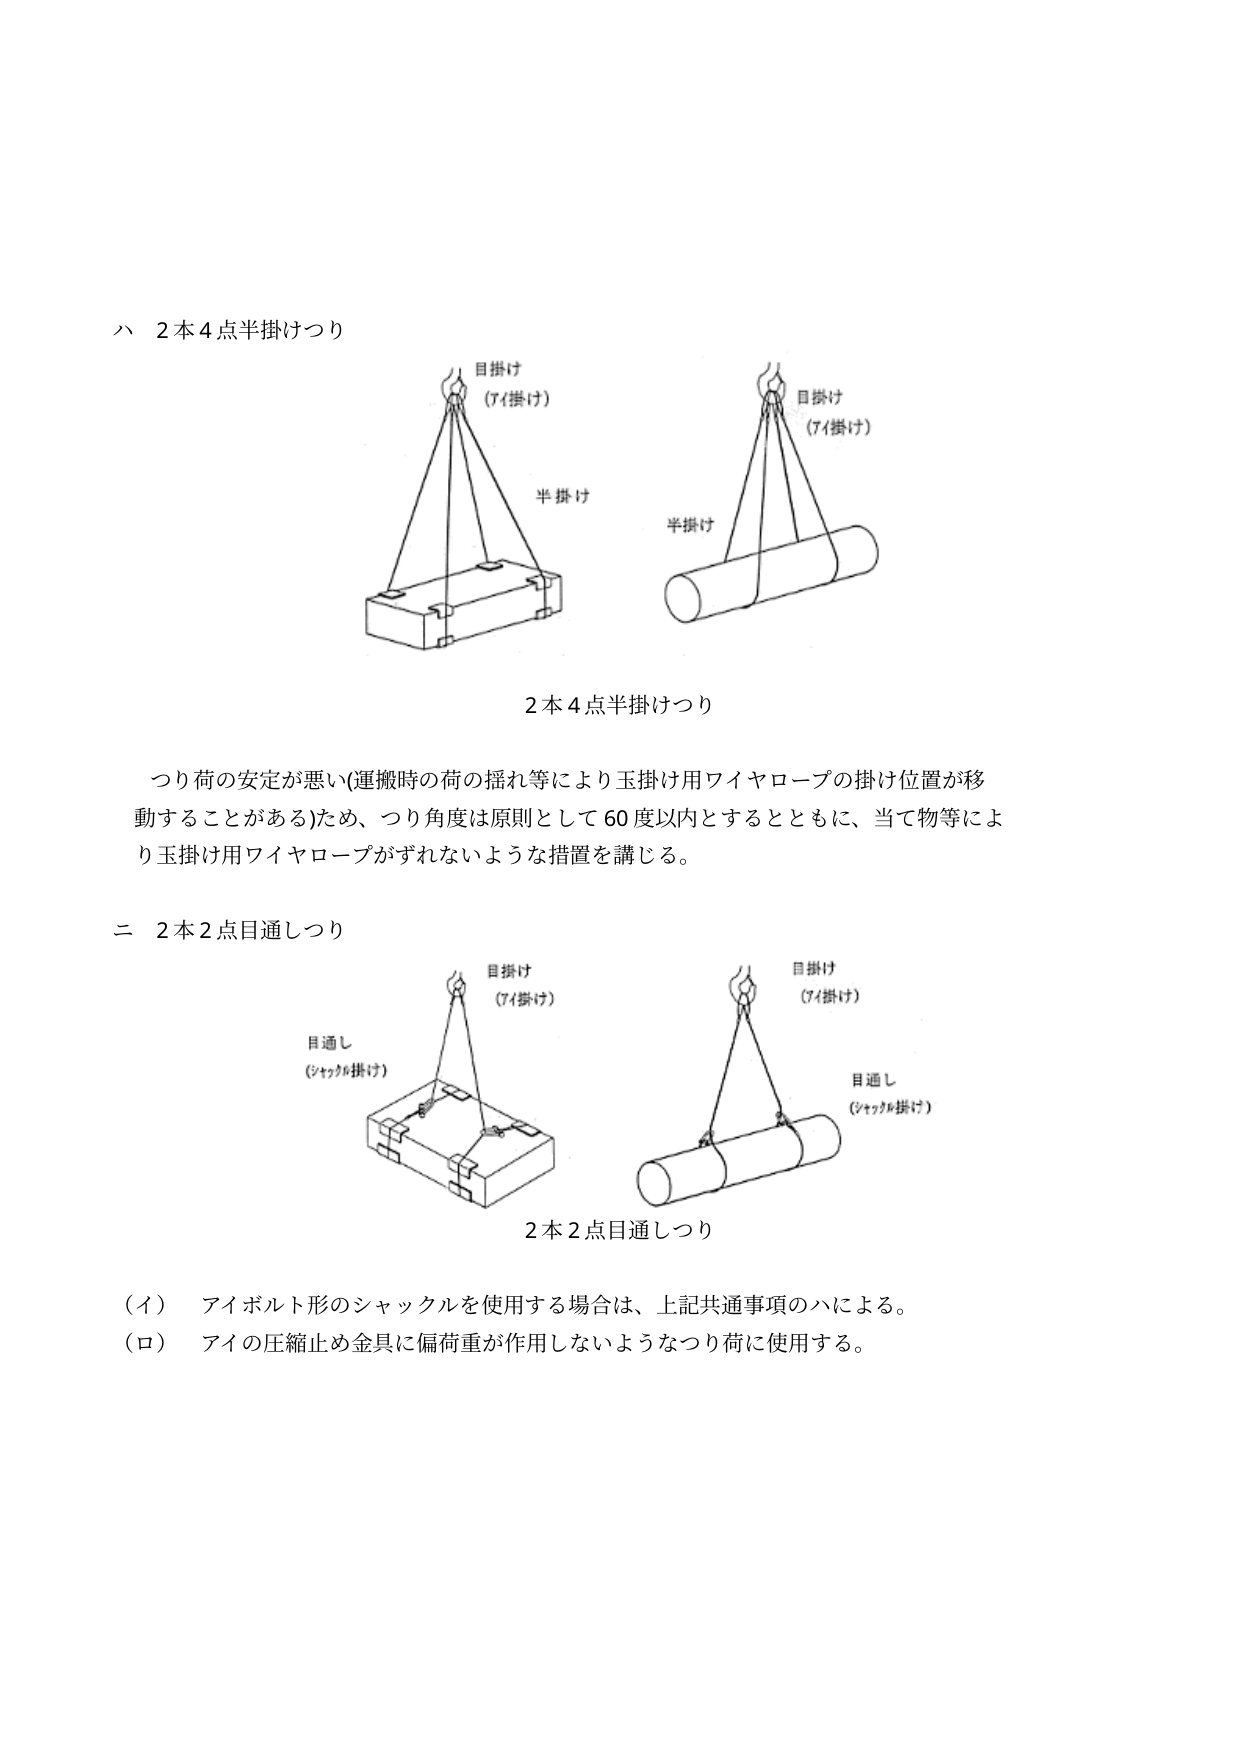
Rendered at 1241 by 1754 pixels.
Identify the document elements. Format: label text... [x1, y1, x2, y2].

text り玉掛け用ワイヤロープがずれないような措置を講じる。 [112, 836, 1128, 873]
text 2本2点目通しつり [112, 1211, 1128, 1248]
picture [297, 948, 943, 1211]
text ニ 2本2点目通しつり [112, 911, 1128, 948]
list つり荷の安定が悪い(運搬時の荷の揺れ等により玉掛け用ワイヤロープの掛け位置が移 [150, 761, 1128, 798]
text （ロ） アイの圧縮止め金具に偏荷重が作用しないようなつり荷に使用する。 [112, 1323, 1128, 1361]
text 動することがある)ため、つり角度は原則として60度以内とするとともに、当て物等によ [112, 798, 1128, 836]
picture [350, 348, 890, 656]
text ハ 2本4点半掛けつり [112, 311, 1128, 348]
text （イ） アイボルト形のシャックルを使用する場合は、上記共通事項のハによる。 [112, 1286, 1128, 1323]
text 2本4点半掛けつり [112, 686, 1128, 723]
